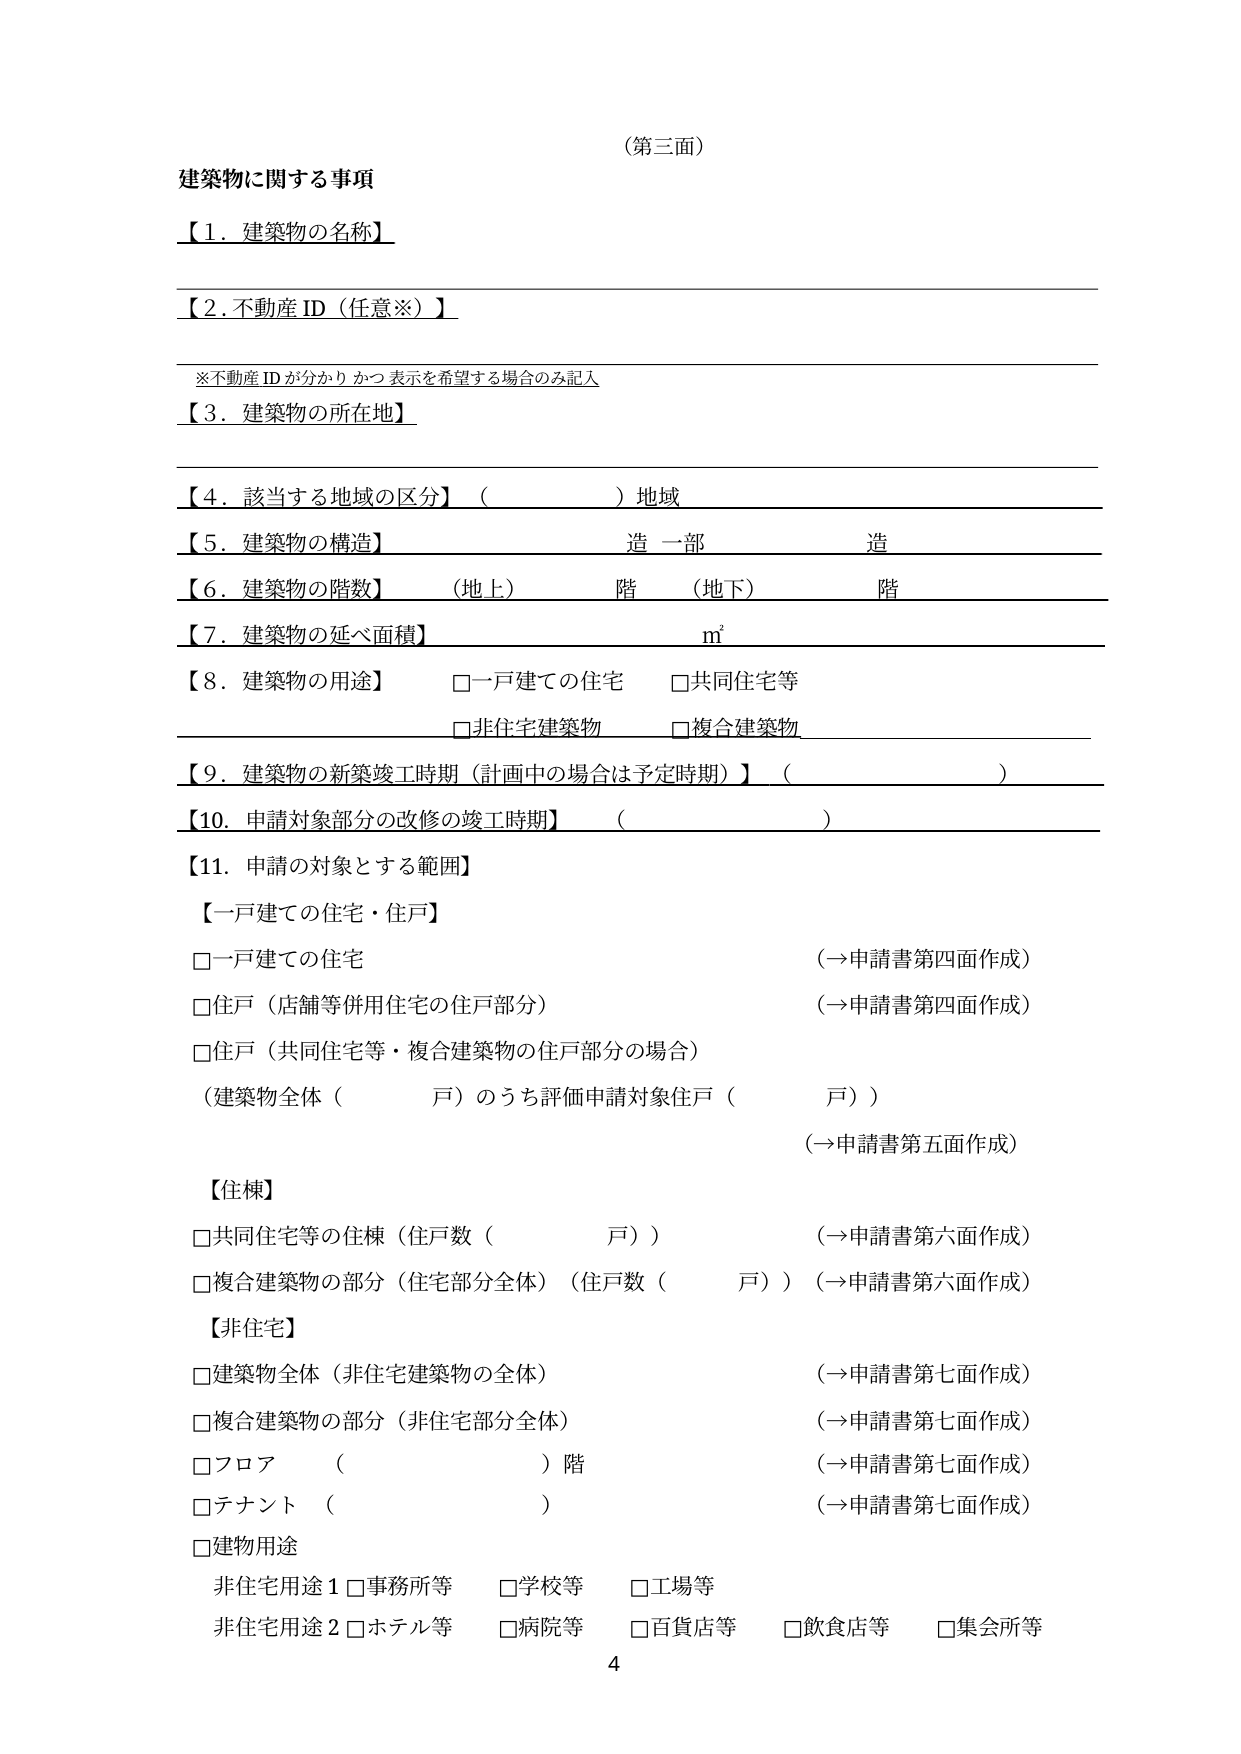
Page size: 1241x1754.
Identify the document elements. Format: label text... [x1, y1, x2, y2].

text 非住宅用途1 □事務所等 □学校等 □工場等 [213, 1569, 1109, 1601]
text □一戸建ての住宅 （→申請書第四面作成） [191, 942, 1109, 973]
text 【４．該当する地域の区分】 （ ）地域 [177, 480, 1109, 511]
text □フロア （ ）階 （→申請書第七面作成） [191, 1447, 1109, 1479]
subtitle 建築物に関する事項 [143, 163, 410, 194]
text □建築物全体（非住宅建築物の全体） （→申請書第七面作成） [191, 1358, 1109, 1389]
text 【非住宅】 [199, 1311, 1109, 1343]
text 【９．建築物の新築竣工時期（計画中の場合は予定時期）】 （ ） [177, 757, 1109, 789]
text 【５．建築物の構造】 造 一部 造 [177, 526, 1109, 557]
text 【一戸建ての住宅・住戸】 [191, 896, 1109, 927]
text 【７．建築物の延べ面積】 ㎡ [177, 618, 1109, 650]
text □テナント （ ） （→申請書第七面作成） [191, 1488, 1109, 1520]
text □共同住宅等の住棟（住戸数（ 戸）） （→申請書第六面作成） [191, 1219, 1109, 1251]
text □住戸（店舗等併用住宅の住戸部分） （→申請書第四面作成） [191, 988, 1109, 1020]
text 【10．申請対象部分の改修の竣工時期】 （ ） [177, 803, 1109, 835]
text 【６．建築物の階数】 （地上） 階 （地下） 階 [177, 572, 1109, 599]
text 【２. 不動産ID（任意※）】 [177, 291, 1109, 322]
text □複合建築物の部分（非住宅部分全体） （→申請書第七面作成） [191, 1404, 1109, 1435]
text □建物用途 [191, 1529, 1109, 1560]
text 【８．建築物の用途】 □一戸建ての住宅 □共同住宅等 [177, 664, 1109, 696]
text 【３．建築物の所在地】 [177, 397, 1109, 428]
text 【11．申請の対象とする範囲】 [177, 849, 1109, 881]
text 非住宅用途2 □ホテル等 □病院等 □百貨店等 □飲食店等 □集会所等 [213, 1610, 1109, 1642]
text （第三面） [219, 131, 1109, 160]
text □複合建築物の部分（住宅部分全体）（住戸数（ 戸））（→申請書第六面作成） [191, 1265, 1109, 1297]
text 【１．建築物の名称】 [177, 215, 1109, 247]
text □住戸（共同住宅等・複合建築物の住戸部分の場合） [192, 1034, 1109, 1066]
text 【住棟】 [199, 1173, 1109, 1204]
text （建築物全体（ 戸）のうち評価申請対象住戸（ 戸）） [191, 1081, 1109, 1112]
text ※不動産IDが分かり かつ 表示を希望する場合のみ記入 [196, 359, 1109, 389]
text （→申請書第五面作成） [123, 1127, 1031, 1158]
text □非住宅建築物 □複合建築物 [143, 711, 1109, 742]
